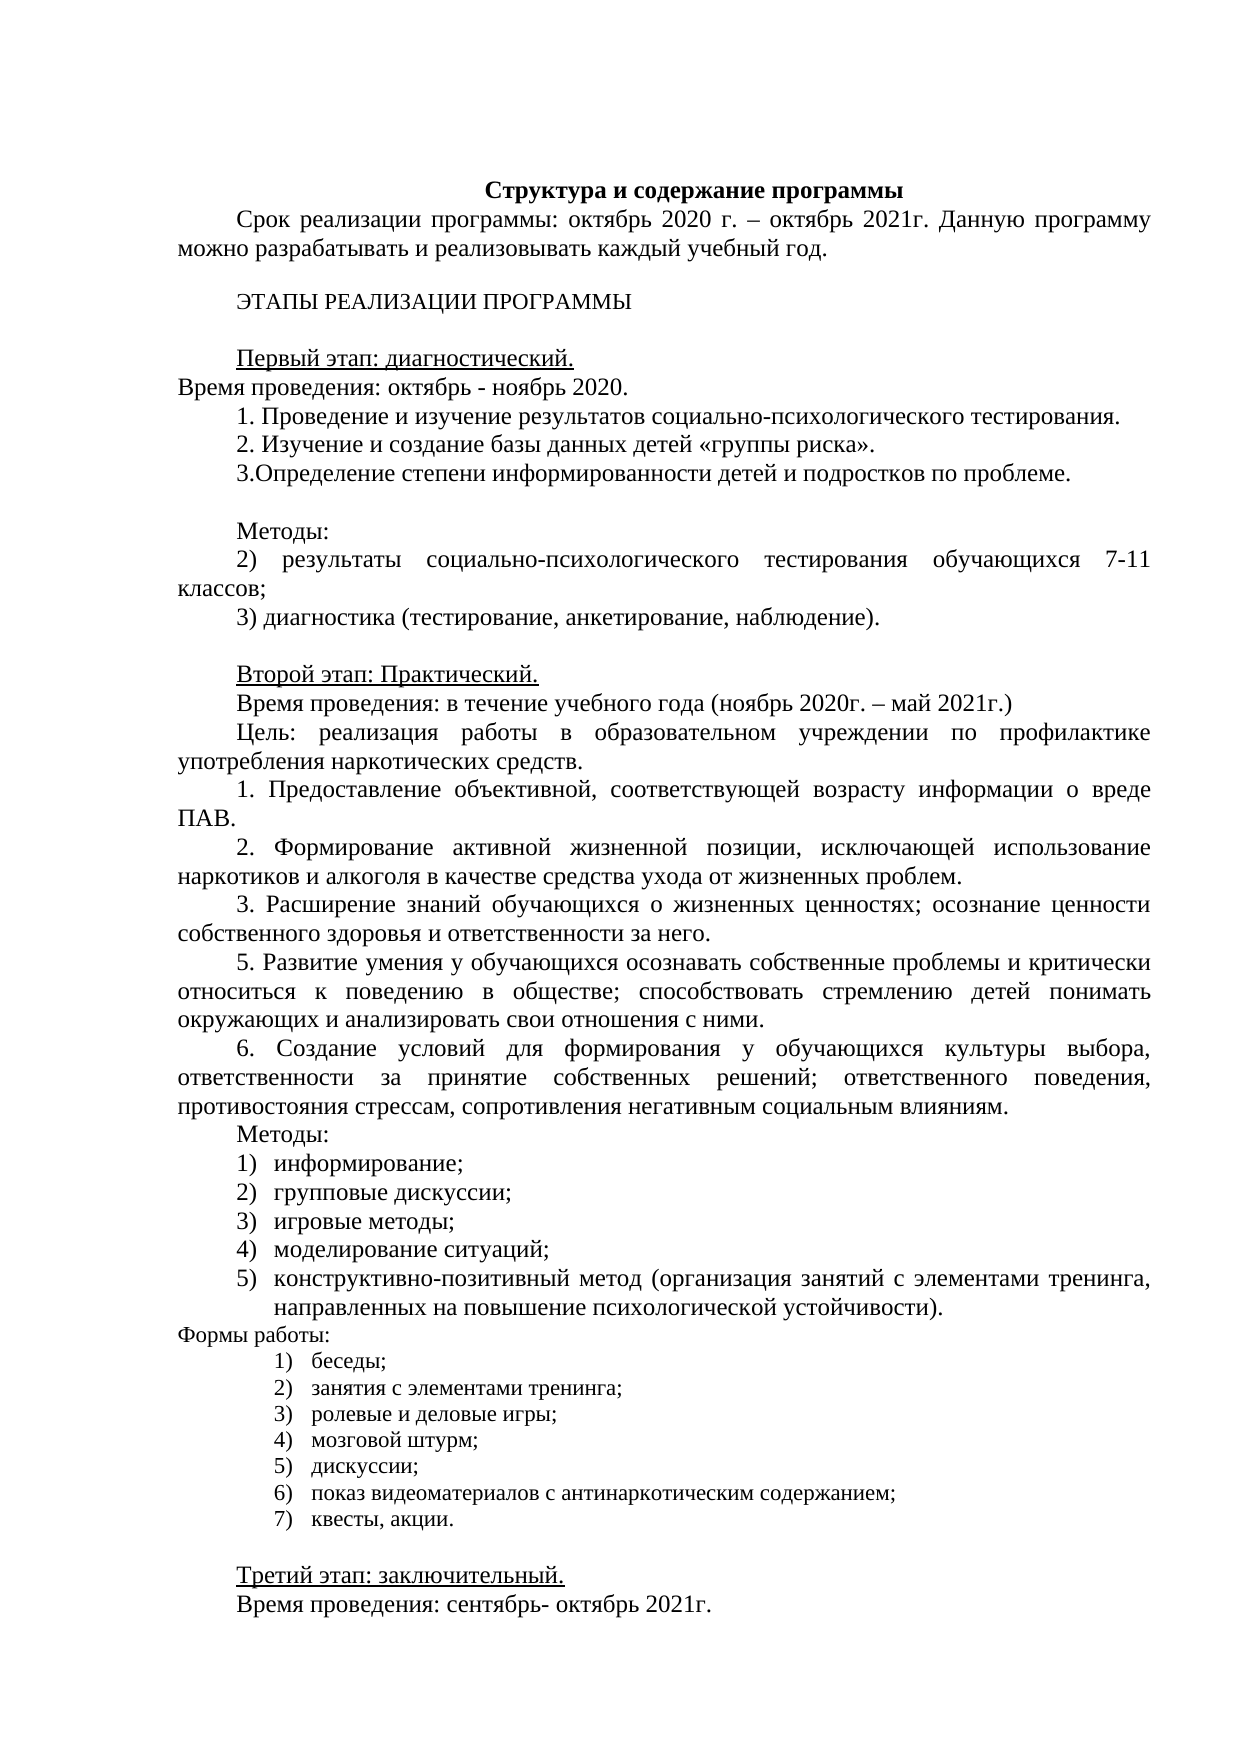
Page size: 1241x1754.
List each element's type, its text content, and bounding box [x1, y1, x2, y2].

text Структура и содержание программы [177, 176, 1152, 204]
text Первый этап: диагностический. [177, 343, 1152, 372]
text Второй этап: Практический. [177, 659, 1152, 688]
text Цель: реализация работы в образовательном учреждении по профилактике употребления наркотических средств. [177, 717, 1152, 774]
text 2. Формирование активной жизненной позиции, исключающей использование наркотиков и алкоголя в качестве средства ухода от жизненных проблем. [177, 832, 1152, 889]
text 3.Определение степени информированности детей и подростков по проблеме. [177, 458, 1152, 487]
list квесты, акции. [274, 1505, 1152, 1532]
list дискуссии; [274, 1453, 1152, 1479]
text 2) результаты социально-психологического тестирования обучающихся 7-11 классов; [177, 544, 1152, 602]
text Третий этап: заключительный. [177, 1560, 1152, 1589]
text 5. Развитие умения у обучающихся осознавать собственные проблемы и критически относиться к поведению в обществе; способствовать стремлению детей понимать окружающих и анализировать свои отношения с ними. [177, 947, 1152, 1033]
text Время проведения: октябрь - ноябрь 2020. [177, 372, 1152, 401]
text 1. Проведение и изучение результатов социально-психологического тестирования. [177, 401, 1152, 429]
text Формы работы: [177, 1321, 1152, 1347]
text 3. Расширение знаний обучающихся о жизненных ценностях; осознание ценности собственного здоровья и ответственности за него. [177, 889, 1152, 947]
text 3) диагностика (тестирование, анкетирование, наблюдение). [177, 602, 1152, 631]
text 6. Создание условий для формирования у обучающихся культуры выбора, ответственности за принятие собственных решений; ответственного поведения, противостояния стрессам, сопротивления негативным социальным влияниям. [177, 1033, 1152, 1119]
list мозговой штурм; [274, 1426, 1152, 1453]
list групповые дискуссии; [236, 1177, 1152, 1206]
list занятия с элементами тренинга; [274, 1373, 1152, 1400]
text Методы: [177, 1119, 1152, 1148]
text Срок реализации программы: октябрь 2020 г. – октябрь 2021г. Данную программу можно разрабатывать и реализовывать каждый учебный год. [177, 204, 1152, 262]
list ролевые и деловые игры; [274, 1400, 1152, 1426]
text Время проведения: сентябрь- октябрь 2021г. [177, 1589, 1152, 1618]
text 1. Предоставление объективной, соответствующей возрасту информации о вреде ПАВ. [177, 774, 1152, 832]
text Время проведения: в течение учебного года (ноябрь 2020г. – май 2021г.) [177, 688, 1152, 717]
text 2. Изучение и создание базы данных детей «группы риска». [177, 429, 1152, 458]
text Методы: [177, 516, 1152, 544]
list конструктивно-позитивный метод (организация занятий с элементами тренинга, направленных на повышение психологической устойчивости). [236, 1263, 1152, 1321]
text ЭТАПЫ РЕАЛИЗАЦИИ ПРОГРАММЫ [177, 288, 1152, 314]
list информирование; [236, 1148, 1152, 1177]
list моделирование ситуаций; [236, 1234, 1152, 1263]
list беседы; [274, 1347, 1152, 1373]
list показ видеоматериалов с антинаркотическим содержанием; [274, 1479, 1152, 1505]
list игровые методы; [236, 1206, 1152, 1234]
